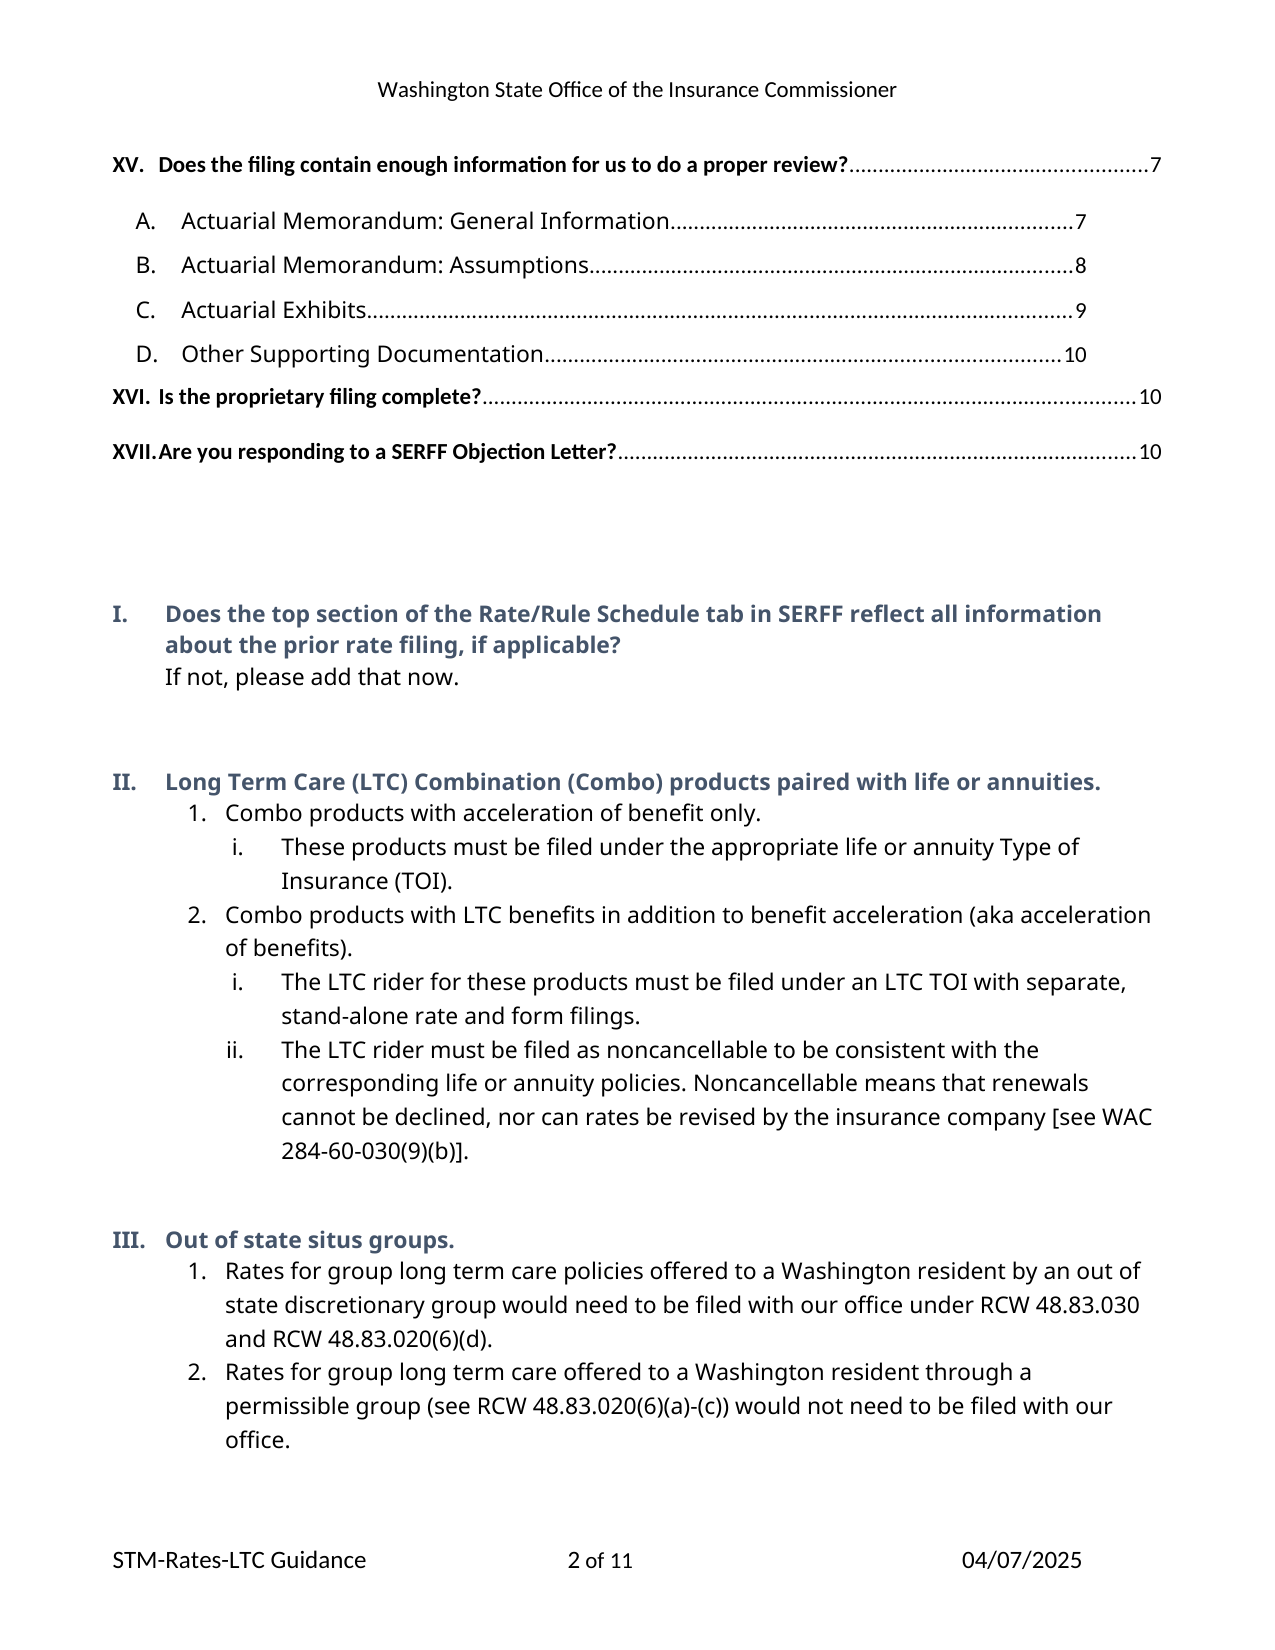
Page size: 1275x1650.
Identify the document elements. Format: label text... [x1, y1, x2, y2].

list Combo products with LTC benefits in addition to benefit acceleration (aka acceleration of benefits). [187, 898, 1162, 963]
list Rates for group long term care offered to a Washington resident through a permissible group (see RCW 48.83.020(6)(a)-(c)) would not need to be filed with our office. [187, 1356, 1162, 1455]
list Combo products with acceleration of benefit only. [187, 797, 1162, 828]
text If not, please add that now. [165, 660, 1162, 692]
list These products must be filed under the appropriate life or annuity Type of Insurance (TOI). [244, 831, 1162, 896]
list The LTC rider must be filed as noncancellable to be consistent with the corresponding life or annuity policies. Noncancellable means that renewals cannot be declined, nor can rates be revised by the insurance company [see WAC 284-60-030(9)(b)]. [244, 1033, 1162, 1166]
subtitle Long Term Care (LTC) Combination (Combo) products paired with life or annuities. [112, 766, 1162, 797]
subtitle Out of state situs groups. [112, 1224, 1162, 1255]
list The LTC rider for these products must be filed under an LTC TOI with separate, stand-alone rate and form filings. [244, 966, 1162, 1031]
list Rates for group long term care policies offered to a Washington resident by an out of state discretionary group would need to be filed with our office under RCW 48.83.030 and RCW 48.83.020(6)(d). [187, 1255, 1162, 1354]
subtitle Does the top section of the Rate/Rule Schedule tab in SERFF reflect all information about the prior rate filing, if applicable? [112, 598, 1162, 660]
